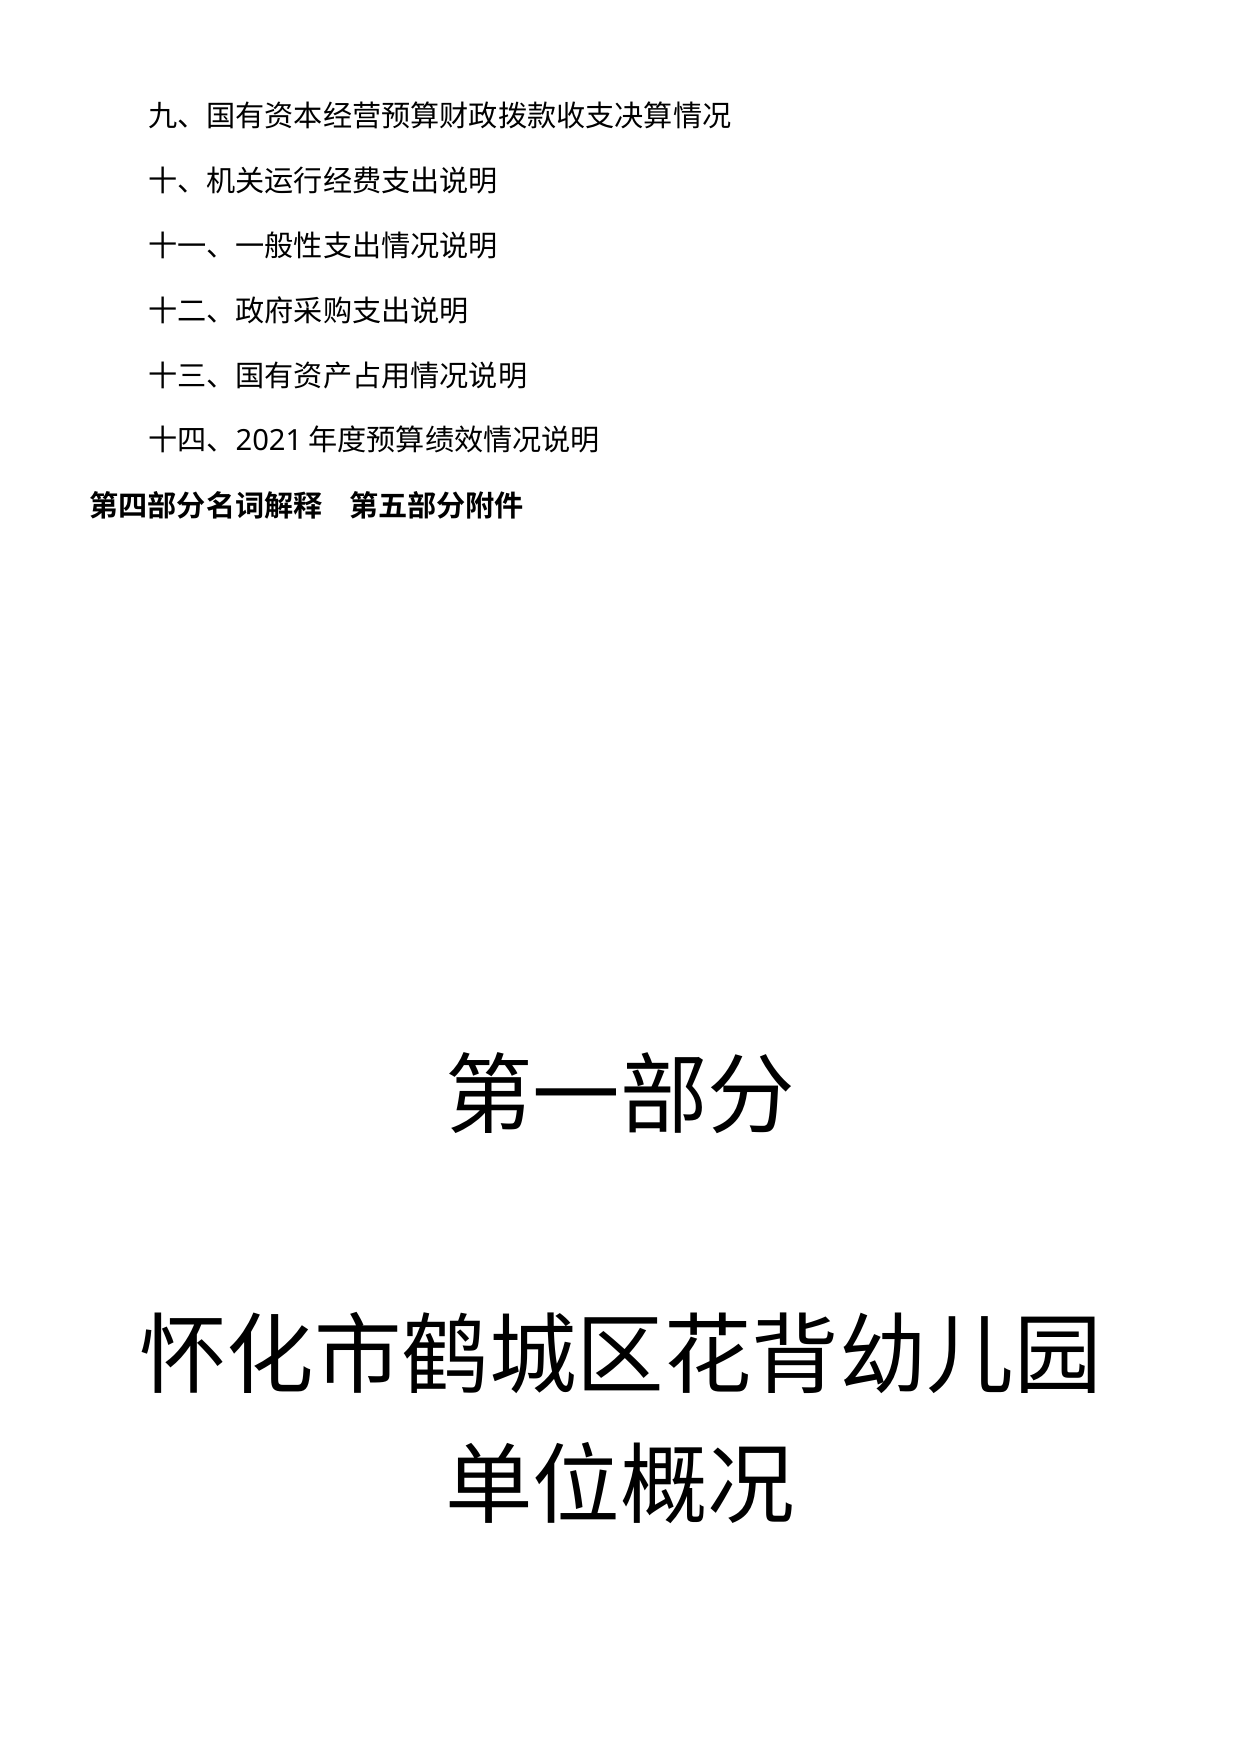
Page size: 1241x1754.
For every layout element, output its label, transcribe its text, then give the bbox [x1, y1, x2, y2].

text 十一、一般性支出情况说明 [75, 211, 1165, 276]
text 十三、国有资产占用情况说明 [75, 341, 1165, 406]
text 十四、2021年度预算绩效情况说明 [75, 406, 1165, 471]
text 怀化市鹤城区花背幼儿园 [75, 1283, 1165, 1413]
text 十、机关运行经费支出说明 [75, 146, 1165, 211]
text 第四部分名词解释 第五部分附件 [75, 471, 1165, 536]
text 九、国有资本经营预算财政拨款收支决算情况 [75, 81, 1165, 146]
text 第一部分 [75, 1023, 1165, 1153]
text 十二、政府采购支出说明 [75, 276, 1165, 341]
text 单位概况 [75, 1413, 1165, 1543]
